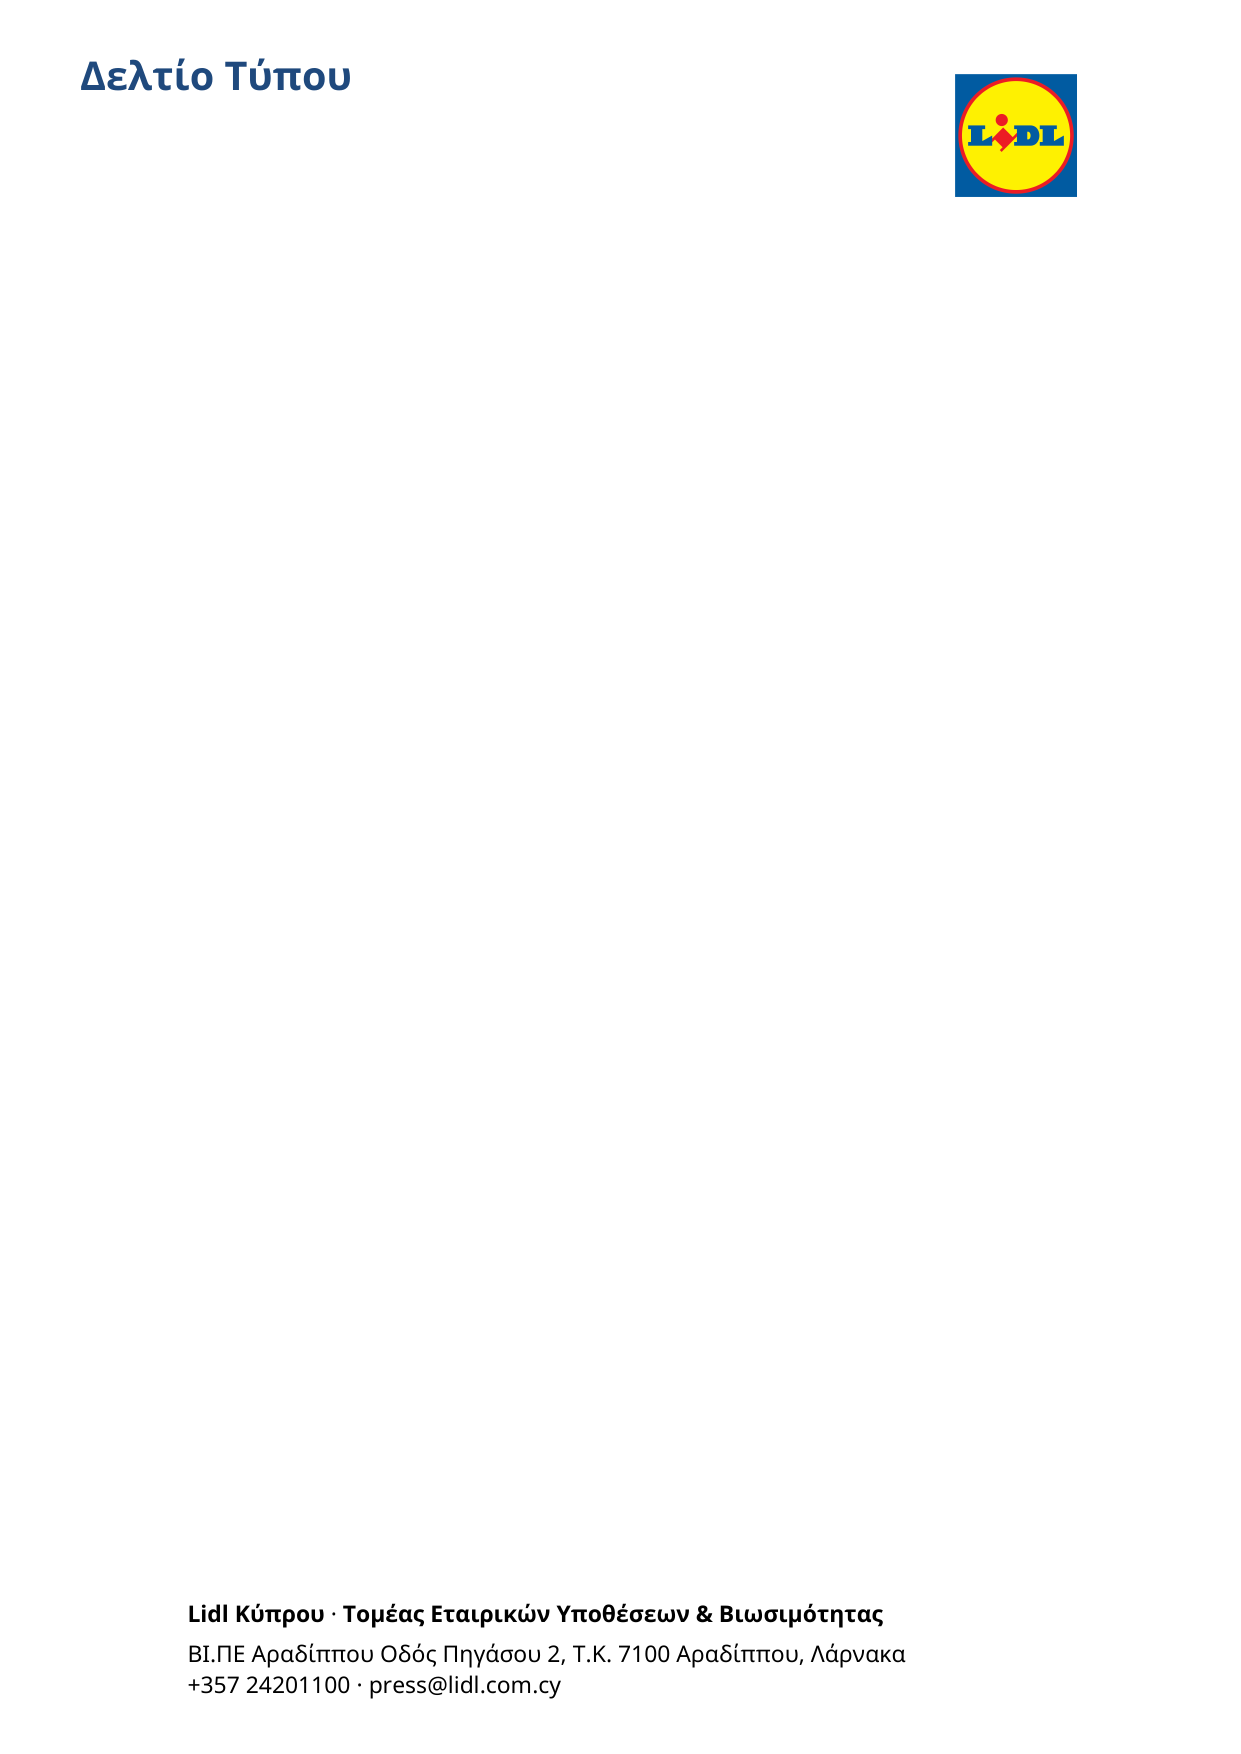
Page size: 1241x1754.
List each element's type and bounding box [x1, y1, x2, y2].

picture [954, 73, 1078, 198]
